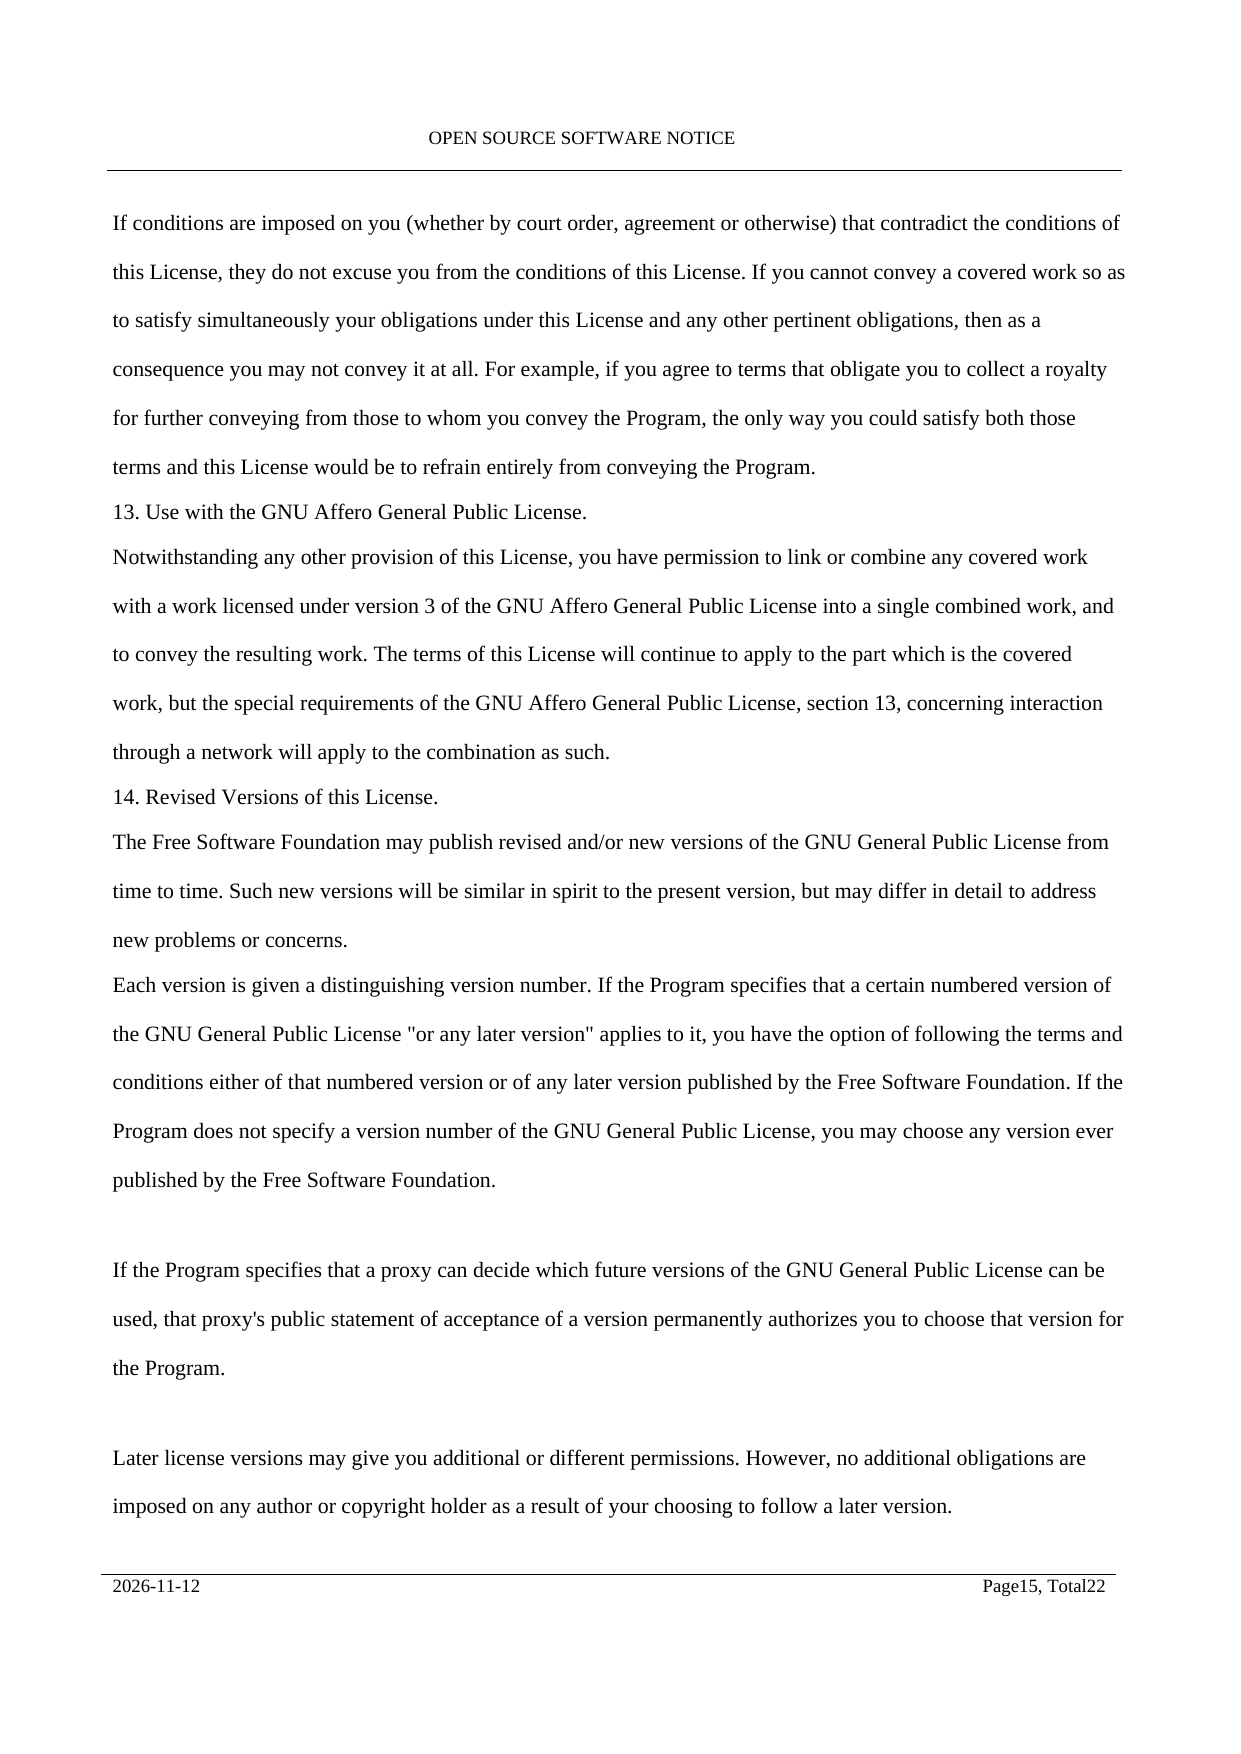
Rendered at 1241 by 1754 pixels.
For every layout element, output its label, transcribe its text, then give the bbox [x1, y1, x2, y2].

text If conditions are imposed on you (whether by court order, agreement or otherwise) that contradict the conditions of this License, they do not excuse you from the conditions of this License. If you cannot convey a covered work so as to satisfy simultaneously your obligations under this License and any other pertinent obligations, then as a consequence you may not convey it at all. For example, if you agree to terms that obligate you to collect a royalty for further conveying from those to whom you convey the Program, the only way you could satisfy both those terms and this License would be to refrain entirely from conveying the Program. [112, 206, 1128, 483]
text If the Program specifies that a proxy can decide which future versions of the GNU General Public License can be used, that proxy's public statement of acceptance of a version permanently authorizes you to choose that version for the Program. [112, 1253, 1128, 1383]
text Each version is given a distinguishing version number. If the Program specifies that a certain numbered version of the GNU General Public License "or any later version" applies to it, you have the option of following the terms and conditions either of that numbered version or of any later version published by the Free Software Foundation. If the Program does not specify a version number of the GNU General Public License, you may choose any version ever published by the Free Software Foundation. [112, 968, 1128, 1196]
text 13. Use with the GNU Affero General Public License. [112, 495, 1128, 528]
text 14. Revised Versions of this License. [112, 780, 1128, 813]
text Notwithstanding any other provision of this License, you have permission to link or combine any covered work with a work licensed under version 3 of the GNU Affero General Public License into a single combined work, and to convey the resulting work. The terms of this License will continue to apply to the part which is the covered work, but the special requirements of the GNU Affero General Public License, section 13, concerning interaction through a network will apply to the combination as such. [112, 540, 1128, 768]
text The Free Software Foundation may publish revised and/or new versions of the GNU General Public License from time to time. Such new versions will be similar in spirit to the present version, but may differ in detail to address new problems or concerns. [112, 826, 1128, 956]
text Later license versions may give you additional or different permissions. However, no additional obligations are imposed on any author or copyright holder as a result of your choosing to follow a later version. [112, 1441, 1128, 1522]
